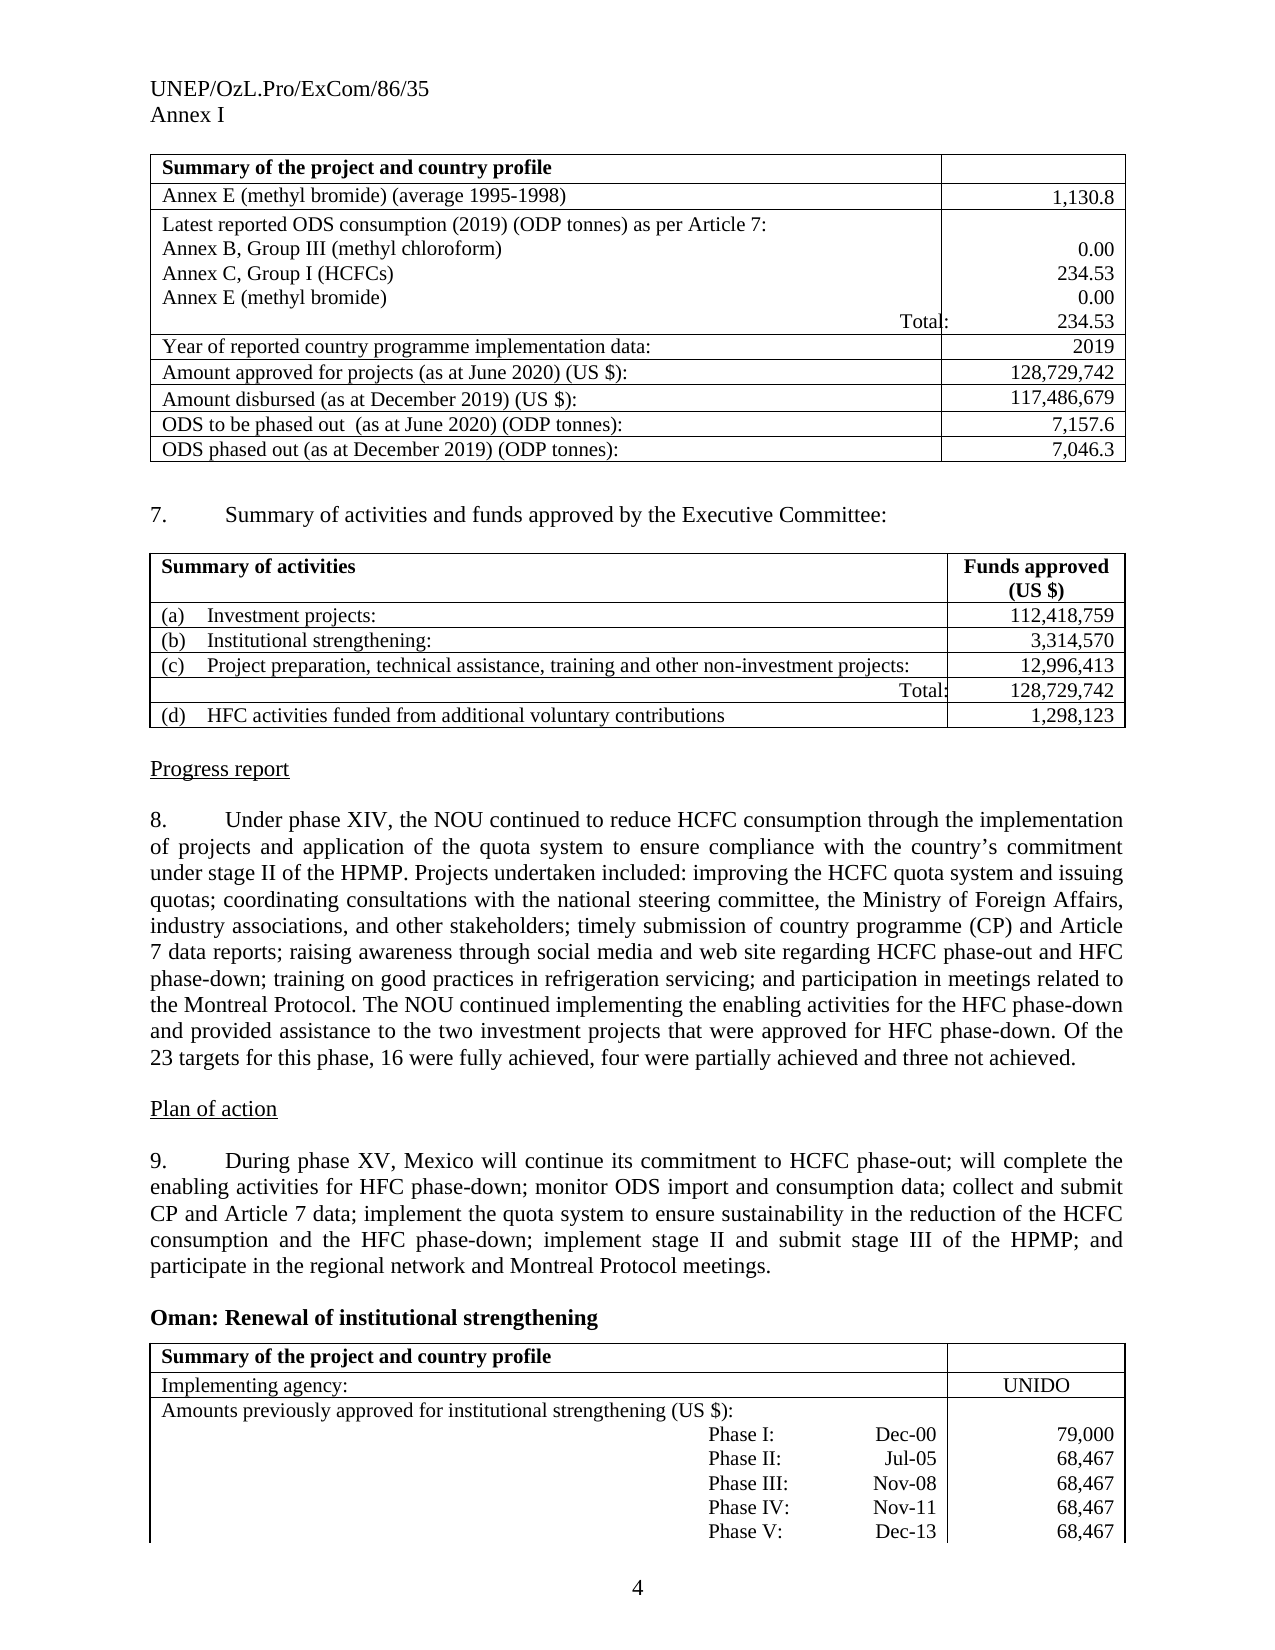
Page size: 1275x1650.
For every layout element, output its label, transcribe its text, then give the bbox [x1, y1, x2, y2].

table_cell 68,467 [948, 1519, 1124, 1543]
table_cell Latest reported ODS consumption (2019) (ODP tonnes) as per Article 7: [151, 210, 941, 236]
table_header Summary of activities [151, 554, 947, 602]
table_cell 68,467 [948, 1495, 1124, 1519]
table_cell 1,298,123 [948, 703, 1124, 727]
table_cell 1,130.8 [942, 184, 1125, 209]
table_cell Annex C, Group I (HCFCs) [151, 261, 941, 285]
table_cell Dec-00 [815, 1422, 947, 1446]
table_cell HFC activities funded from additional voluntary contributions [207, 703, 947, 727]
table_cell Amount approved for projects (as at June 2020) (US $): [151, 360, 941, 384]
table_header [948, 1344, 1124, 1372]
table_cell 112,418,759 [948, 603, 1124, 627]
text Plan of action [150, 1095, 1125, 1121]
table_cell Jul-05 [815, 1446, 947, 1470]
table_cell Phase V: [151, 1519, 814, 1543]
table_cell 68,467 [948, 1446, 1124, 1470]
table_cell Phase I: [151, 1422, 814, 1446]
table_header [942, 155, 1125, 183]
subtitle During phase XV, Mexico will continue its commitment to HCFC phase-out; will complete the enabling activities for HFC phase-down; monitor ODS import and consumption data; collect and submit CP and Article 7 data; implement the quota system to ensure sustainability in the reduction of the HCFC consumption and the HFC phase-down; implement stage II and submit stage III of the HPMP; and participate in the regional network and Montreal Protocol meetings. [150, 1147, 1125, 1279]
table_cell Annex E (methyl bromide) (average 1995-1998) [151, 184, 941, 209]
table_cell Total: [151, 678, 947, 702]
table_cell Annex B, Group III (methyl chloroform) [151, 236, 941, 261]
table_cell Amount disbursed (as at December 2019) (US $): [151, 385, 941, 411]
text Oman: Renewal of institutional strengthening [150, 1304, 1125, 1330]
subtitle Under phase XIV, the NOU continued to reduce HCFC consumption through the implementation of projects and application of the quota system to ensure compliance with the country’s commitment under stage II of the HPMP. Projects undertaken included: improving the HCFC quota system and issuing quotas; coordinating consultations with the national steering committee, the Ministry of Foreign Affairs, industry associations, and other stakeholders; timely submission of country programme (CP) and Article 7 data reports; raising awareness through social media and web site regarding HCFC phase-out and HFC phase-down; training on good practices in refrigeration servicing; and participation in meetings related to the Montreal Protocol. The NOU continued implementing the enabling activities for the HFC phase-down and provided assistance to the two investment projects that were approved for HFC phase-down. Of the 23 targets for this phase, 16 were fully achieved, four were partially achieved and three not achieved. [150, 807, 1125, 1070]
table_cell 117,486,679 [942, 385, 1125, 411]
table_cell 234.53 [942, 309, 1125, 333]
table_header Summary of the project and country profile [151, 1344, 947, 1372]
table_cell 128,729,742 [948, 678, 1124, 702]
table_cell [942, 210, 1125, 236]
table_cell Amounts previously approved for institutional strengthening (US $): [151, 1398, 947, 1422]
table_header Funds approved (US $) [948, 554, 1124, 602]
table_cell Total: [151, 309, 941, 333]
table_cell 7,157.6 [942, 412, 1125, 436]
subtitle Summary of activities and funds approved by the Executive Committee: [150, 501, 1125, 527]
table_cell [948, 1398, 1124, 1422]
table_cell ODS to be phased out (as at June 2020) (ODP tonnes): [151, 412, 941, 436]
table_cell 12,996,413 [948, 653, 1124, 677]
table_cell (d) [151, 703, 207, 727]
table_cell 7,046.3 [942, 437, 1125, 461]
table_cell Year of reported country programme implementation data: [151, 335, 941, 358]
table_cell 0.00 [942, 236, 1125, 261]
table_cell Investment projects: [207, 603, 947, 627]
table_cell 2019 [942, 335, 1125, 358]
table_cell (c) [151, 653, 207, 677]
table_cell Nov-11 [815, 1495, 947, 1519]
table_cell 234.53 [942, 261, 1125, 285]
table_cell 3,314,570 [948, 628, 1124, 652]
table_cell Phase III: [151, 1470, 814, 1495]
table_cell Institutional strengthening: [207, 628, 947, 652]
table_cell Implementing agency: [151, 1373, 947, 1397]
table_cell Annex E (methyl bromide) [151, 285, 941, 309]
table_cell Project preparation, technical assistance, training and other non-investment projects: [207, 653, 947, 677]
table_cell 79,000 [948, 1422, 1124, 1446]
table_cell Phase II: [151, 1446, 814, 1470]
table_cell Phase IV: [151, 1495, 814, 1519]
table_cell ODS phased out (as at December 2019) (ODP tonnes): [151, 437, 941, 461]
table_cell 0.00 [942, 285, 1125, 309]
table_cell 128,729,742 [942, 360, 1125, 384]
table_cell Nov-08 [815, 1470, 947, 1495]
table_cell Dec-13 [815, 1519, 947, 1543]
table_cell 68,467 [948, 1470, 1124, 1495]
table_cell (a) [151, 603, 207, 627]
table_cell UNIDO [948, 1373, 1124, 1397]
table_cell (b) [151, 628, 207, 652]
table_header Summary of the project and country profile [151, 155, 941, 183]
text Progress report [150, 754, 1125, 781]
